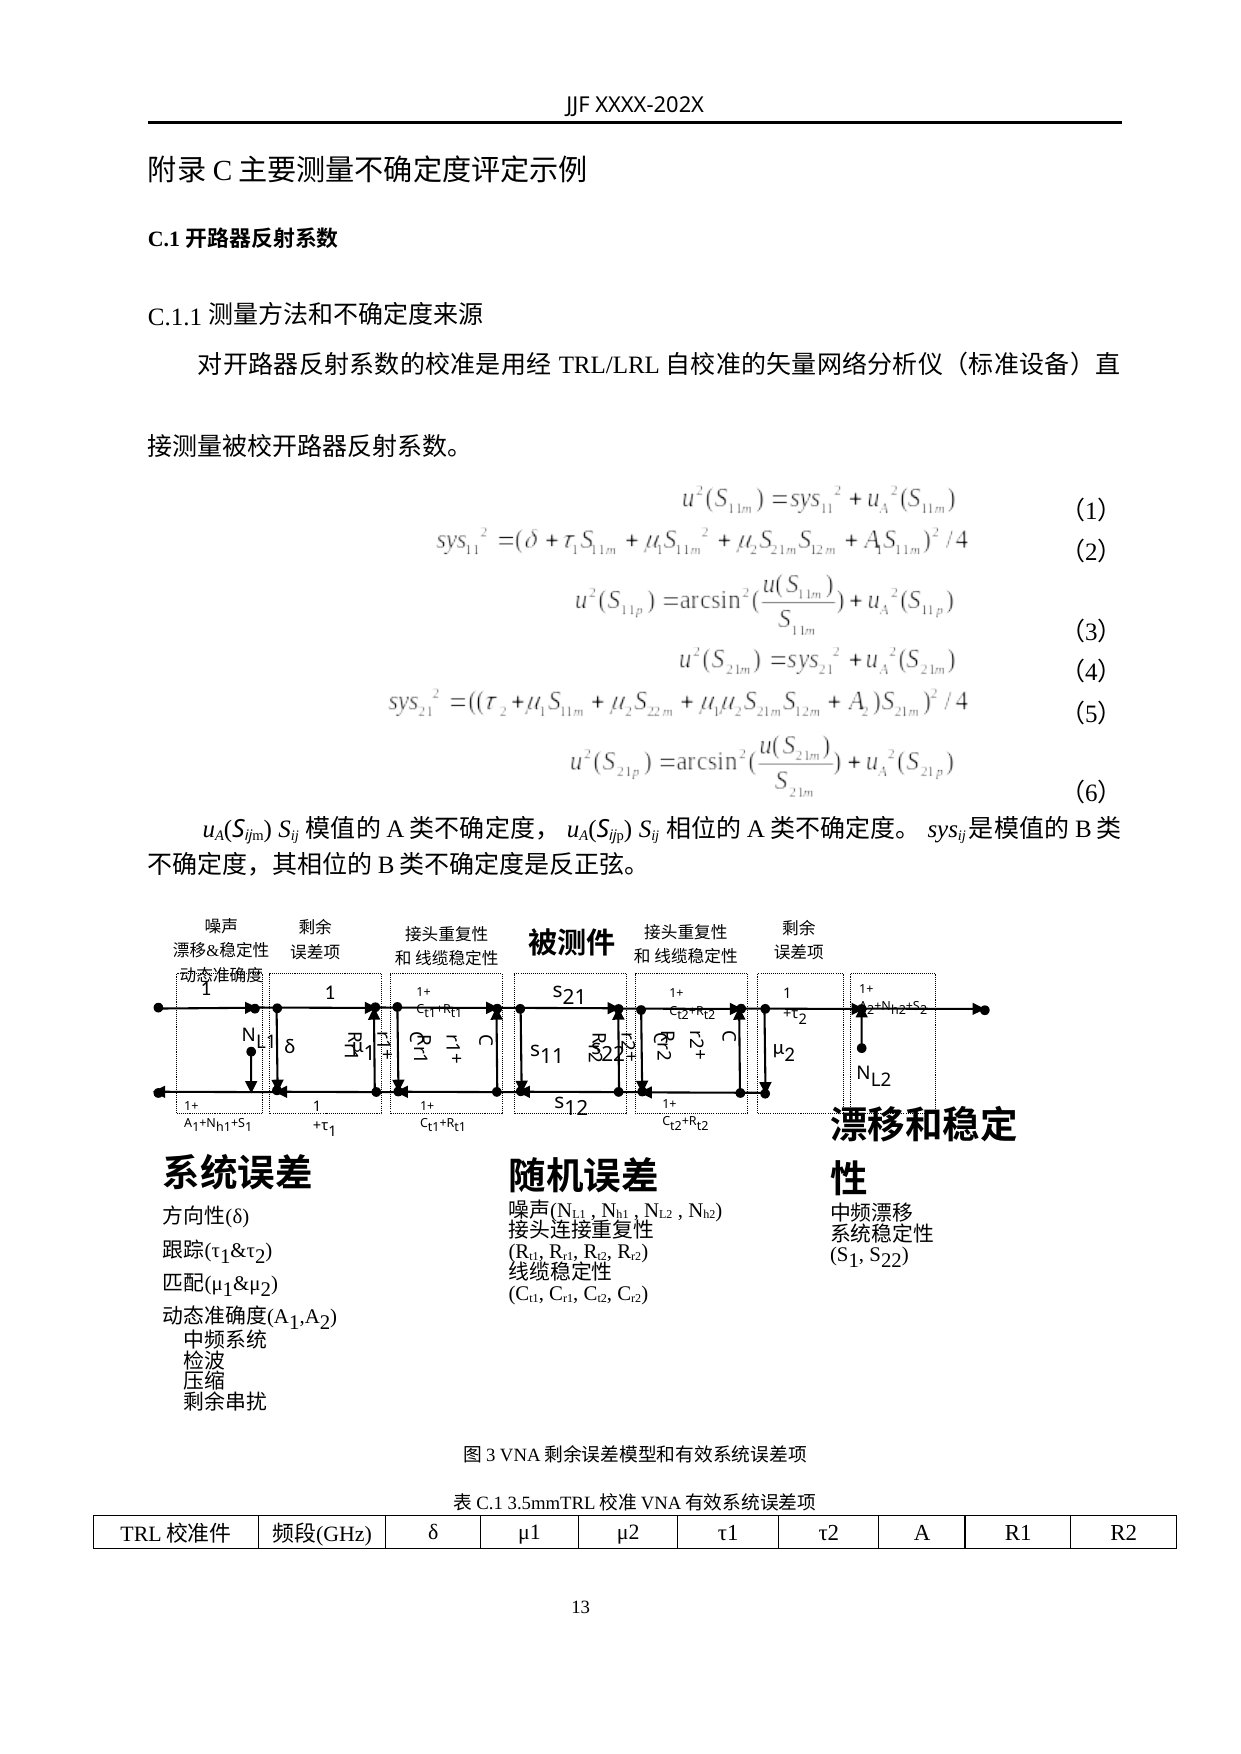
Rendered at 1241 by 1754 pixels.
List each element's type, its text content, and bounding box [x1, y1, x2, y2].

text （1） [148, 486, 1122, 527]
table_header μ1 [481, 1516, 578, 1548]
table_header R2 [1071, 1516, 1176, 1548]
table_header A [879, 1516, 964, 1548]
table_header δ [386, 1516, 480, 1548]
text （2） [148, 527, 1122, 569]
list 附录 C主要测量不确定度评定示例 [148, 135, 1122, 200]
table_header μ2 [579, 1516, 677, 1548]
table_header τ1 [678, 1516, 778, 1548]
text C.1.1 测量方法和不确定度来源 [148, 266, 1122, 331]
text （4） [148, 647, 1122, 689]
table_header 频段(GHz) [259, 1516, 385, 1548]
text 表C.1 3.5mmTRL 校准VNA有效系统误差项 [148, 1488, 1122, 1515]
text uA(Sijm) Sij 模值的A类不确定度， uA(Sijp) Sij 相位的A类不确定度。 sysij是模值的B类不确定度，其相位的B类不确定度是反正弦。 [148, 809, 1122, 881]
text （5） [148, 689, 1122, 731]
table_header τ2 [779, 1516, 878, 1548]
text （3） [148, 569, 1122, 647]
text C.1 开路器反射系数 [148, 221, 1122, 253]
text 对开路器反射系数的校准是用经TRL/LRL自校准的矢量网络分析仪（标准设备）直接测量被校开路器反射系数。 [148, 331, 1122, 477]
table_header R1 [966, 1516, 1070, 1548]
text （6） [148, 731, 1122, 809]
text 图3 VNA剩余误差模型和有效系统误差项 [148, 1439, 1122, 1466]
table_header TRL校准件 [94, 1516, 258, 1548]
